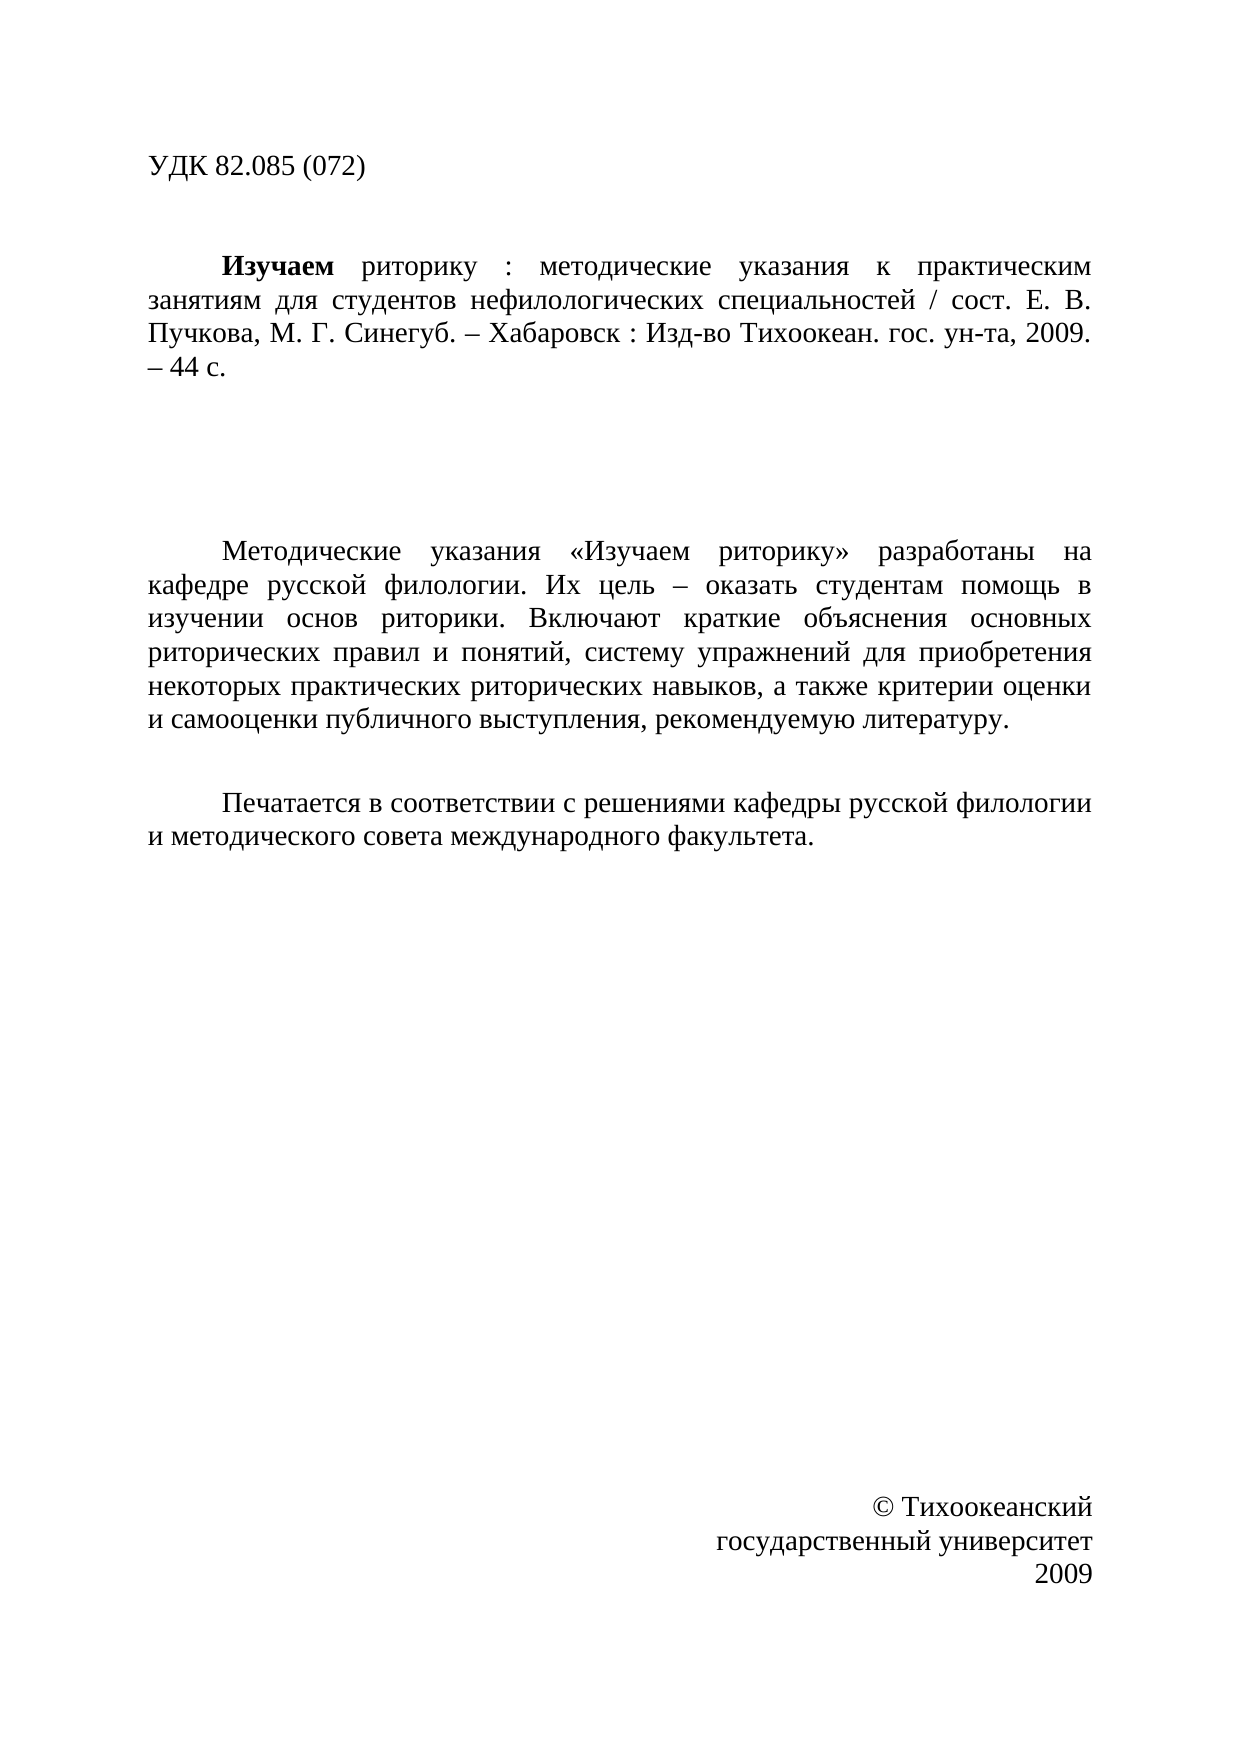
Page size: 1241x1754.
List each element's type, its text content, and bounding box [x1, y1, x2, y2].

text © Тихоокеанский [516, 1489, 1092, 1523]
text Методические указания «Изучаем риторику» разработаны на кафедре русской филологии. Их цель – оказать студентам помощь в изучении основ риторики. Включают краткие объяснения основных риторических правил и понятий, систему упражнений для приобретения некоторых практических риторических навыков, а также критерии оценки и самооценки публичного выступления, рекомендуемую литературу. [148, 533, 1092, 735]
text Печатается в соответствии с решениями кафедры русской филологии и методического совета международного факультета. [148, 785, 1092, 852]
text 2009 [516, 1556, 1092, 1590]
text Изучаем риторику : методические указания к практическим занятиям для студентов нефилологических специальностей / сост. Е. В. Пучкова, М. Г. Синегуб. – Хабаровск : Изд-во Тихоокеан. гос. ун-та, 2009. – 44 с. [148, 248, 1092, 382]
text государственный университет [516, 1523, 1092, 1556]
text УДК 82.085 (072) [148, 148, 1092, 181]
